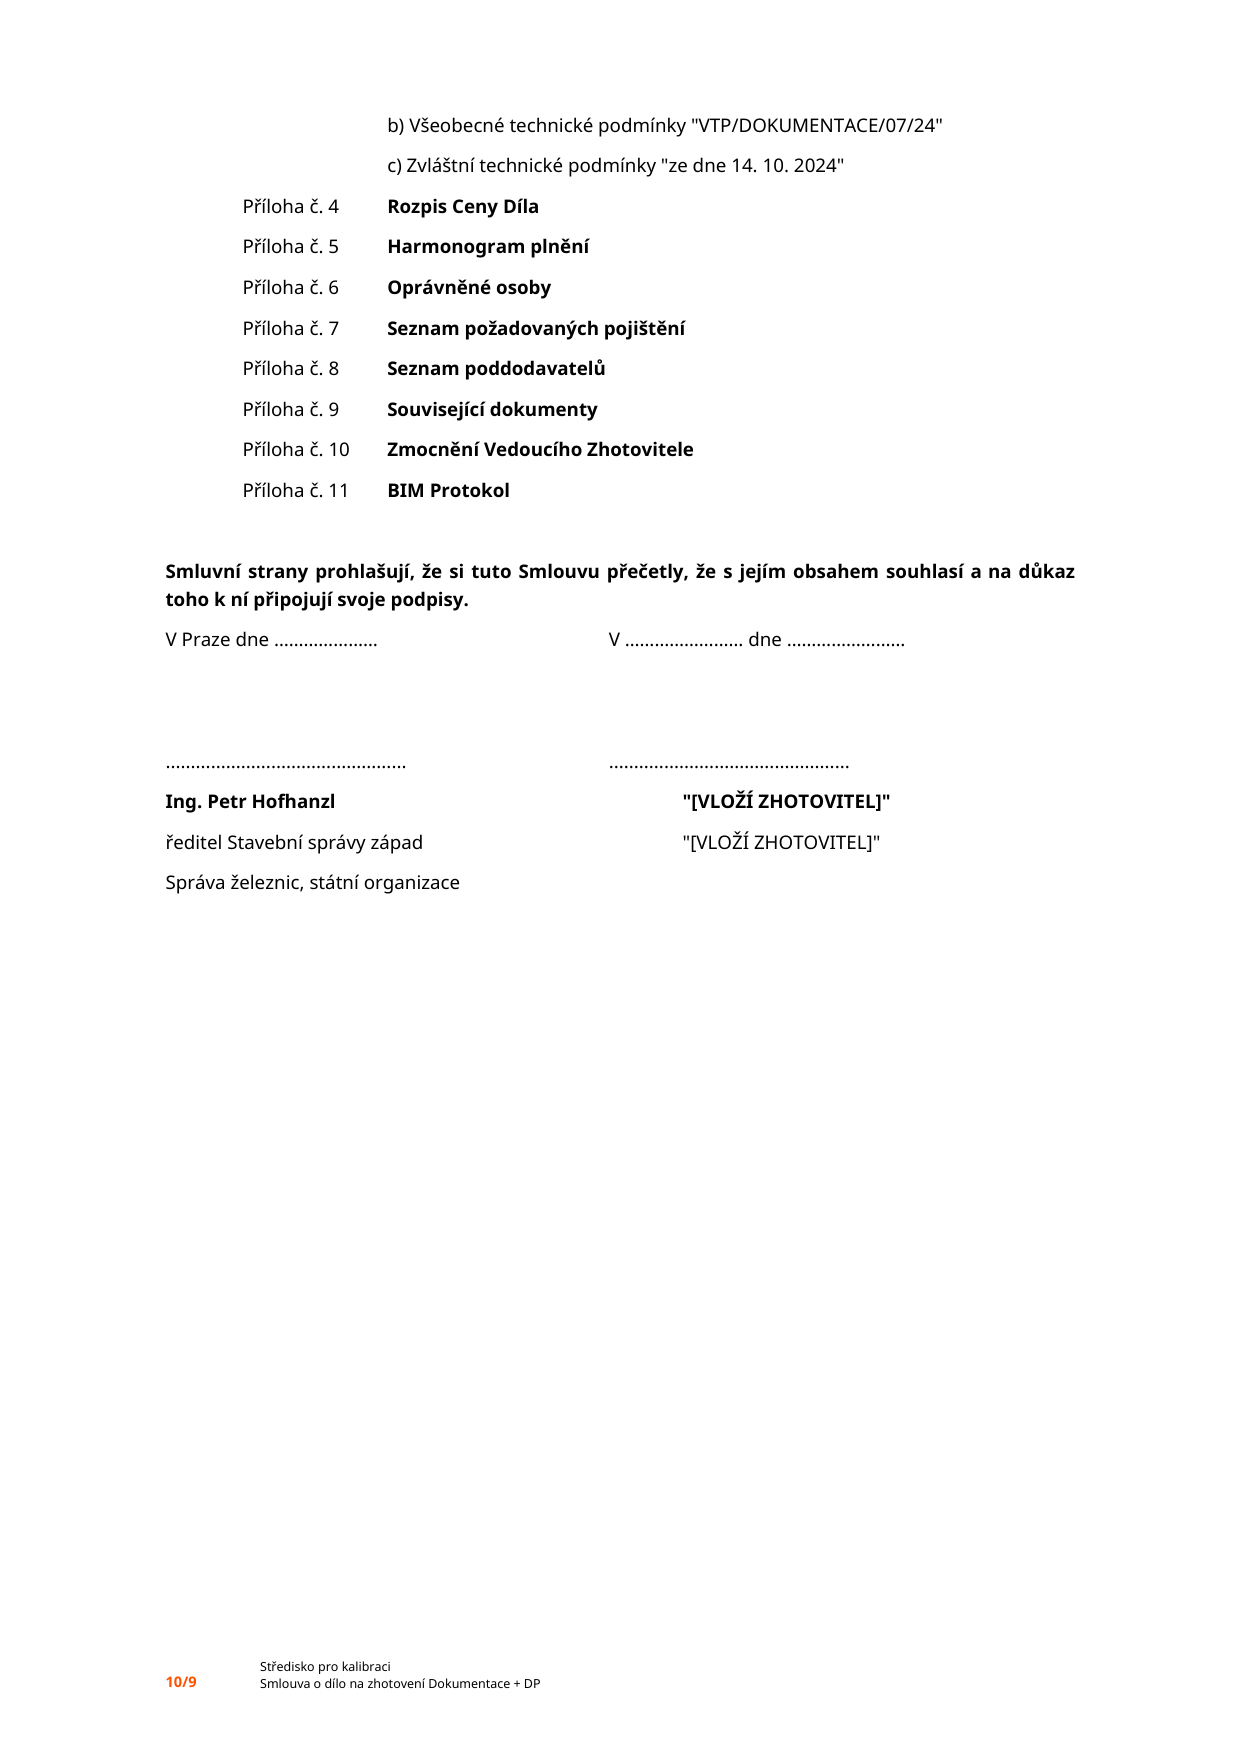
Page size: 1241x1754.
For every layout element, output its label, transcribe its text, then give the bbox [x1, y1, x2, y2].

text Příloha č. 11 BIM Protokol [242, 477, 1075, 502]
text Příloha č. 7 Seznam požadovaných pojištění [242, 315, 1075, 340]
text Ing. Petr Hofhanzl "[VLOŽÍ ZHOTOVITEL]" [165, 788, 1075, 814]
text Příloha č. 9 Související dokumenty [242, 396, 1075, 421]
text ředitel Stavební správy západ "[VLOŽÍ ZHOTOVITEL]" [165, 829, 1075, 854]
text V Praze dne ………………… V …………………… dne …………………… [165, 626, 1075, 652]
text Příloha č. 10 Zmocnění Vedoucího Zhotovitele [242, 436, 1075, 462]
text Příloha č. 5 Harmonogram plnění [242, 234, 1075, 259]
text Správa železnic, státní organizace [165, 869, 1075, 895]
text Příloha č. 4 Rozpis Ceny Díla [242, 193, 1075, 219]
text ................................................ ................................................ [165, 748, 1075, 773]
text Příloha č. 8 Seznam poddodavatelů [242, 355, 1075, 381]
text b) Všeobecné technické podmínky "VTP/DOKUMENTACE/07/24" [387, 112, 1075, 138]
text c) Zvláštní technické podmínky "ze dne 14. 10. 2024" [387, 153, 1075, 178]
text Příloha č. 6 Oprávněné osoby [242, 274, 1075, 300]
text Smluvní strany prohlašují, že si tuto Smlouvu přečetly, že s jejím obsahem souhlasí a na důkaz toho k ní připojují svoje podpisy. [165, 558, 1075, 611]
